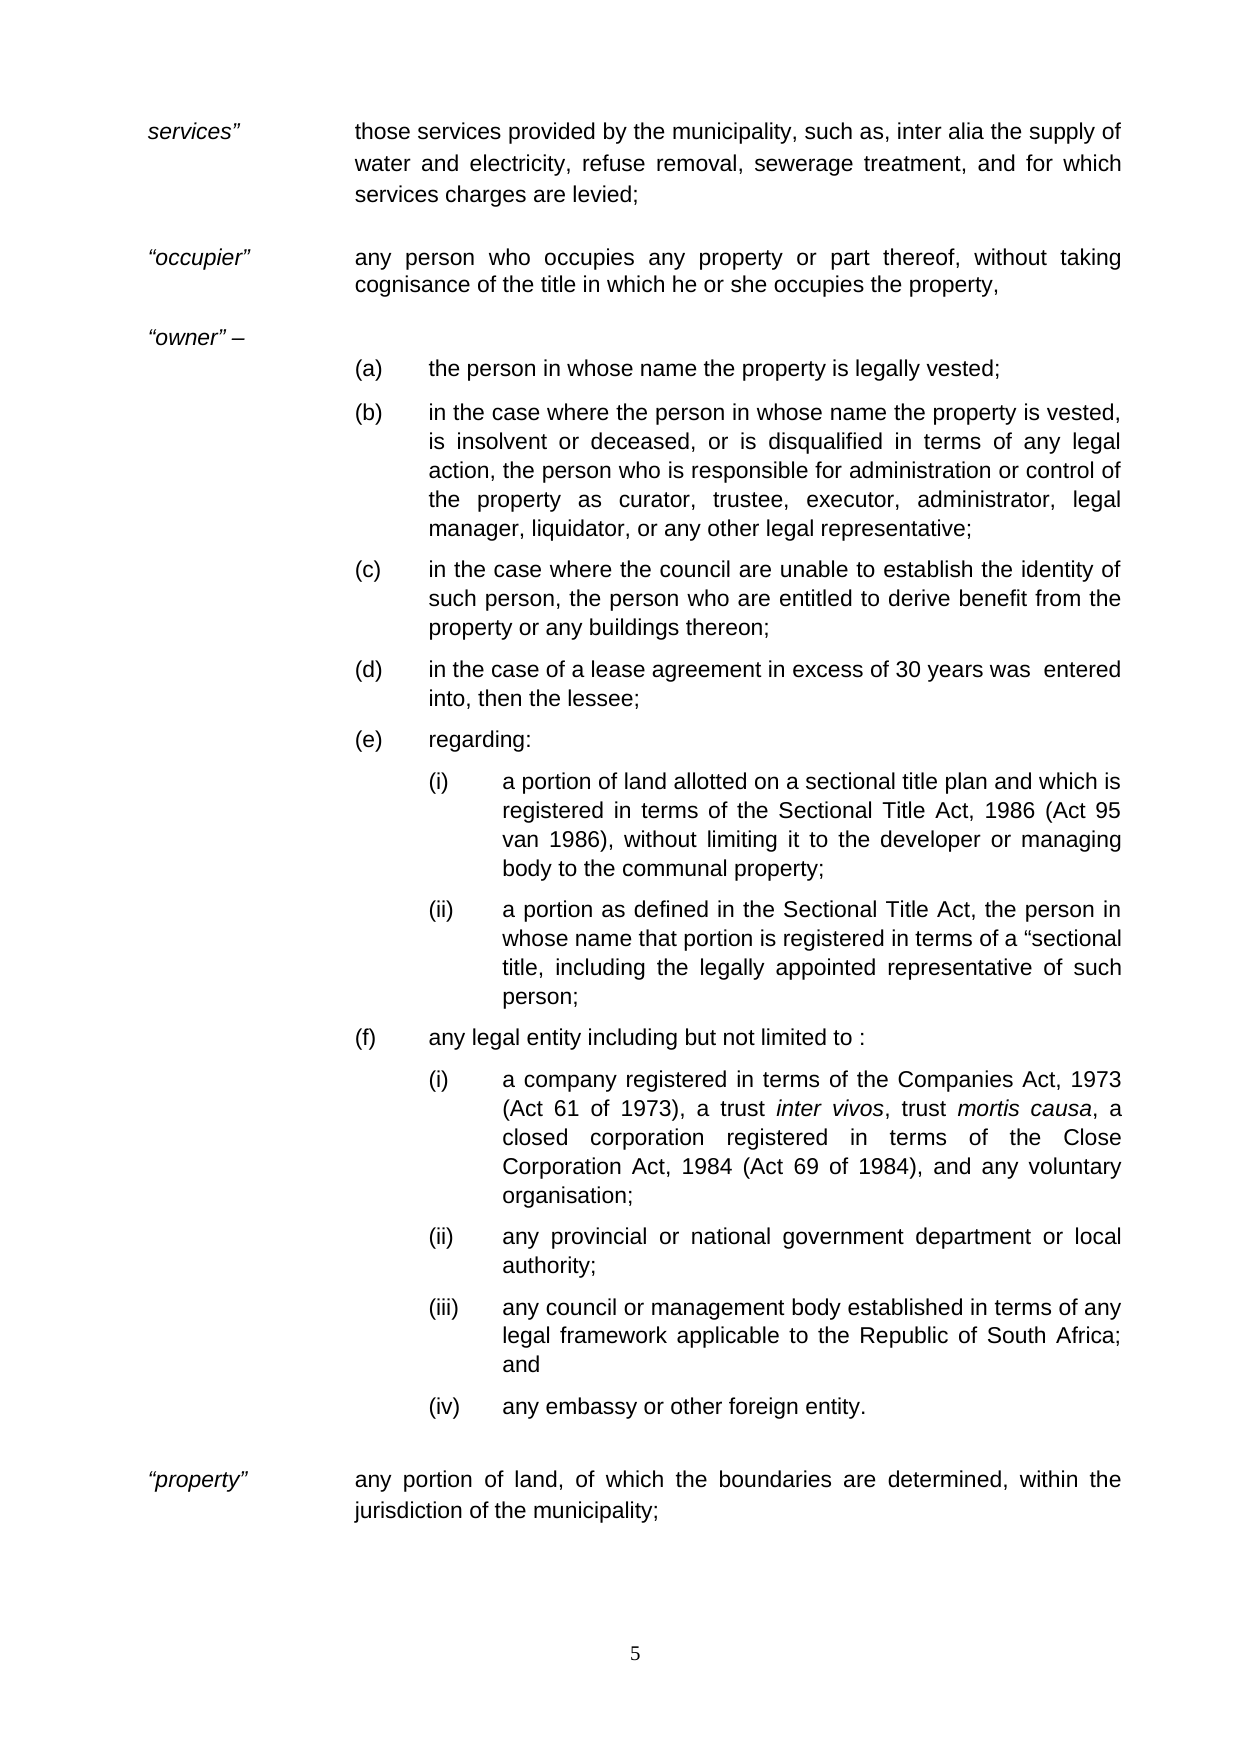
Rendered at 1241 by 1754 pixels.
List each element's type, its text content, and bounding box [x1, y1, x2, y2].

list regarding: [354, 726, 1122, 752]
list a company registered in terms of the Companies Act, 1973 (Act 61 of 1973), a trust inter vivos, trust mortis causa, a closed corporation registered in terms of the Close Corporation Act, 1984 (Act 69 of 1984), and any voluntary organisation; [428, 1066, 1122, 1208]
text “owner” – [148, 323, 1122, 350]
list in the case where the council are unable to establish the identity of such person, the person who are entitled to derive benefit from the property or any buildings thereon; [354, 556, 1122, 641]
list any legal entity including but not limited to : [354, 1024, 1122, 1051]
text “property” any portion of land, of which the boundaries are determined, within the jurisdiction of the municipality; [148, 1466, 1122, 1524]
list any provincial or national government department or local authority; [428, 1223, 1122, 1278]
text services” those services provided by the municipality, such as, inter alia the supply of water and electricity, refuse removal, sewerage treatment, and for which services charges are levied; [148, 118, 1122, 208]
list in the case where the person in whose name the property is vested, is insolvent or deceased, or is disqualified in terms of any legal action, the person who is responsible for administration or control of the property as curator, trustee, executor, administrator, legal manager, liquidator, or any other legal representative; [354, 399, 1122, 541]
list any council or management body established in terms of any legal framework applicable to the Republic of South Africa; and [428, 1293, 1122, 1378]
list any embassy or other foreign entity. [428, 1393, 1122, 1419]
list a portion as defined in the Sectional Title Act, the person in whose name that portion is registered in terms of a “sectional title, including the legally appointed representative of such person; [428, 896, 1122, 1009]
text “occupier” any person who occupies any property or part thereof, without taking cognisance of the title in which he or she occupies the property, [148, 244, 1122, 297]
list a portion of land allotted on a sectional title plan and which is registered in terms of the Sectional Title Act, 1986 (Act 95 van 1986), without limiting it to the developer or managing body to the communal property; [428, 768, 1122, 881]
list the person in whose name the property is legally vested; [354, 355, 1122, 381]
list in the case of a lease agreement in excess of 30 years was entered into, then the lessee; [354, 656, 1122, 711]
